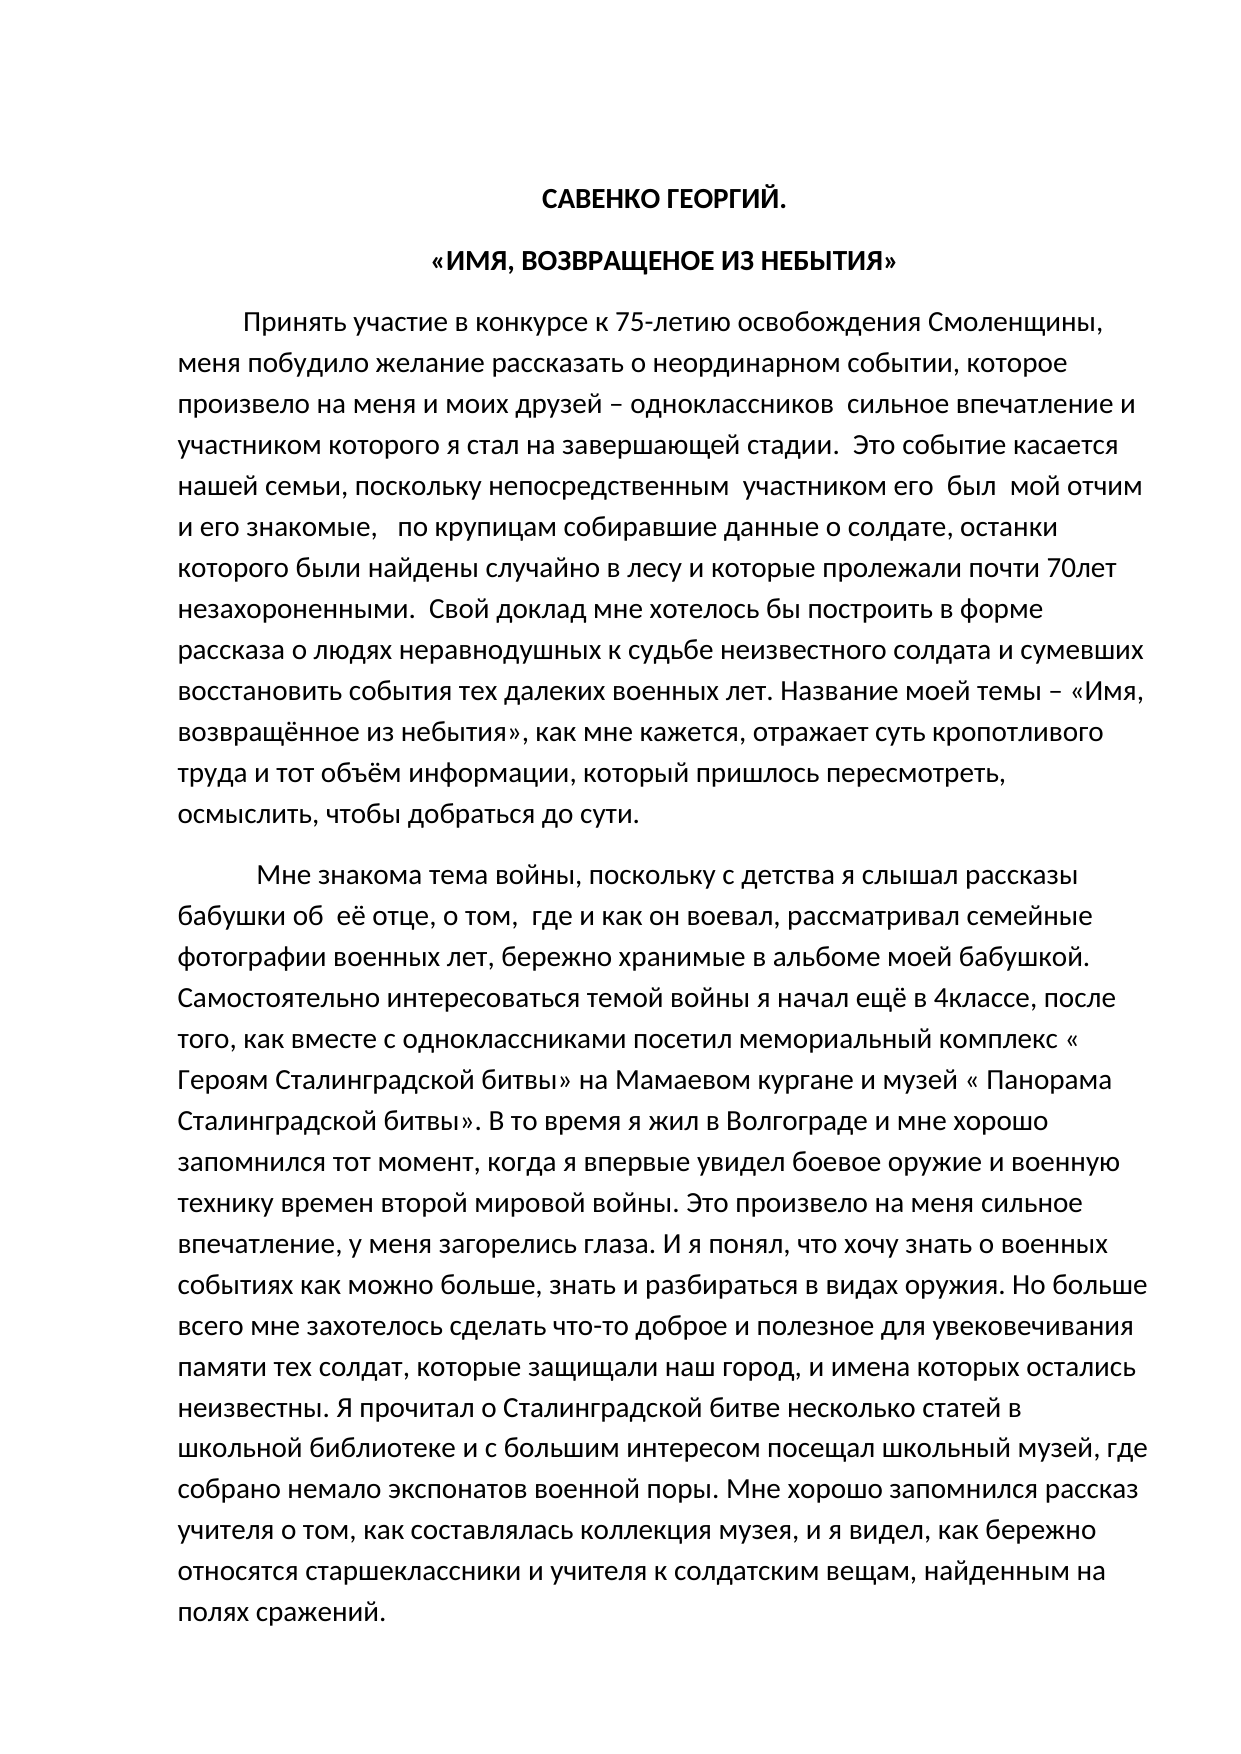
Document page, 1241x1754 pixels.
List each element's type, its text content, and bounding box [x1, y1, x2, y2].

text САВЕНКО ГЕОРГИЙ. [177, 180, 1152, 216]
text Мне знакома тема войны, поскольку с детства я слышал рассказы бабушки об её отце, о том, где и как он воевал, рассматривал семейные фотографии военных лет, бережно хранимые в альбоме моей бабушкой. Самостоятельно интересоваться темой войны я начал ещё в 4классе, после того, как вместе с одноклассниками посетил мемориальный комплекс « Героям Сталинградской битвы» на Мамаевом кургане и музей « Панорама Сталинградской битвы». В то время я жил в Волгограде и мне хорошо запомнился тот момент, когда я впервые увидел боевое оружие и военную технику времен второй мировой войны. Это произвело на меня сильное впечатление, у меня загорелись глаза. И я понял, что хочу знать о военных событиях как можно больше, знать и разбираться в видах оружия. Но больше всего мне захотелось сделать что-то доброе и полезное для увековечивания памяти тех солдат, которые защищали наш город, и имена которых остались неизвестны. Я прочитал о Сталинградской битве несколько статей в школьной библиотеке и с большим интересом посещал школьный музей, где собрано немало экспонатов военной поры. Мне хорошо запомнился рассказ учителя о том, как составлялась коллекция музея, и я видел, как бережно относятся старшеклассники и учителя к солдатским вещам, найденным на полях сражений. [177, 856, 1152, 1629]
text «ИМЯ, ВОЗВРАЩЕНОЕ ИЗ НЕБЫТИЯ» [177, 242, 1152, 277]
text Принять участие в конкурсе к 75-летию освобождения Смоленщины, меня побудило желание рассказать о неординарном событии, которое произвело на меня и моих друзей – одноклассников сильное впечатление и участником которого я стал на завершающей стадии. Это событие касается нашей семьи, поскольку непосредственным участником его был мой отчим и его знакомые, по крупицам собиравшие данные о солдате, останки которого были найдены случайно в лесу и которые пролежали почти 70лет незахороненными. Свой доклад мне хотелось бы построить в форме рассказа о людях неравнодушных к судьбе неизвестного солдата и сумевших восстановить события тех далеких военных лет. Название моей темы – «Имя, возвращённое из небытия», как мне кажется, отражает суть кропотливого труда и тот объём информации, который пришлось пересмотреть, осмыслить, чтобы добраться до сути. [177, 303, 1152, 830]
